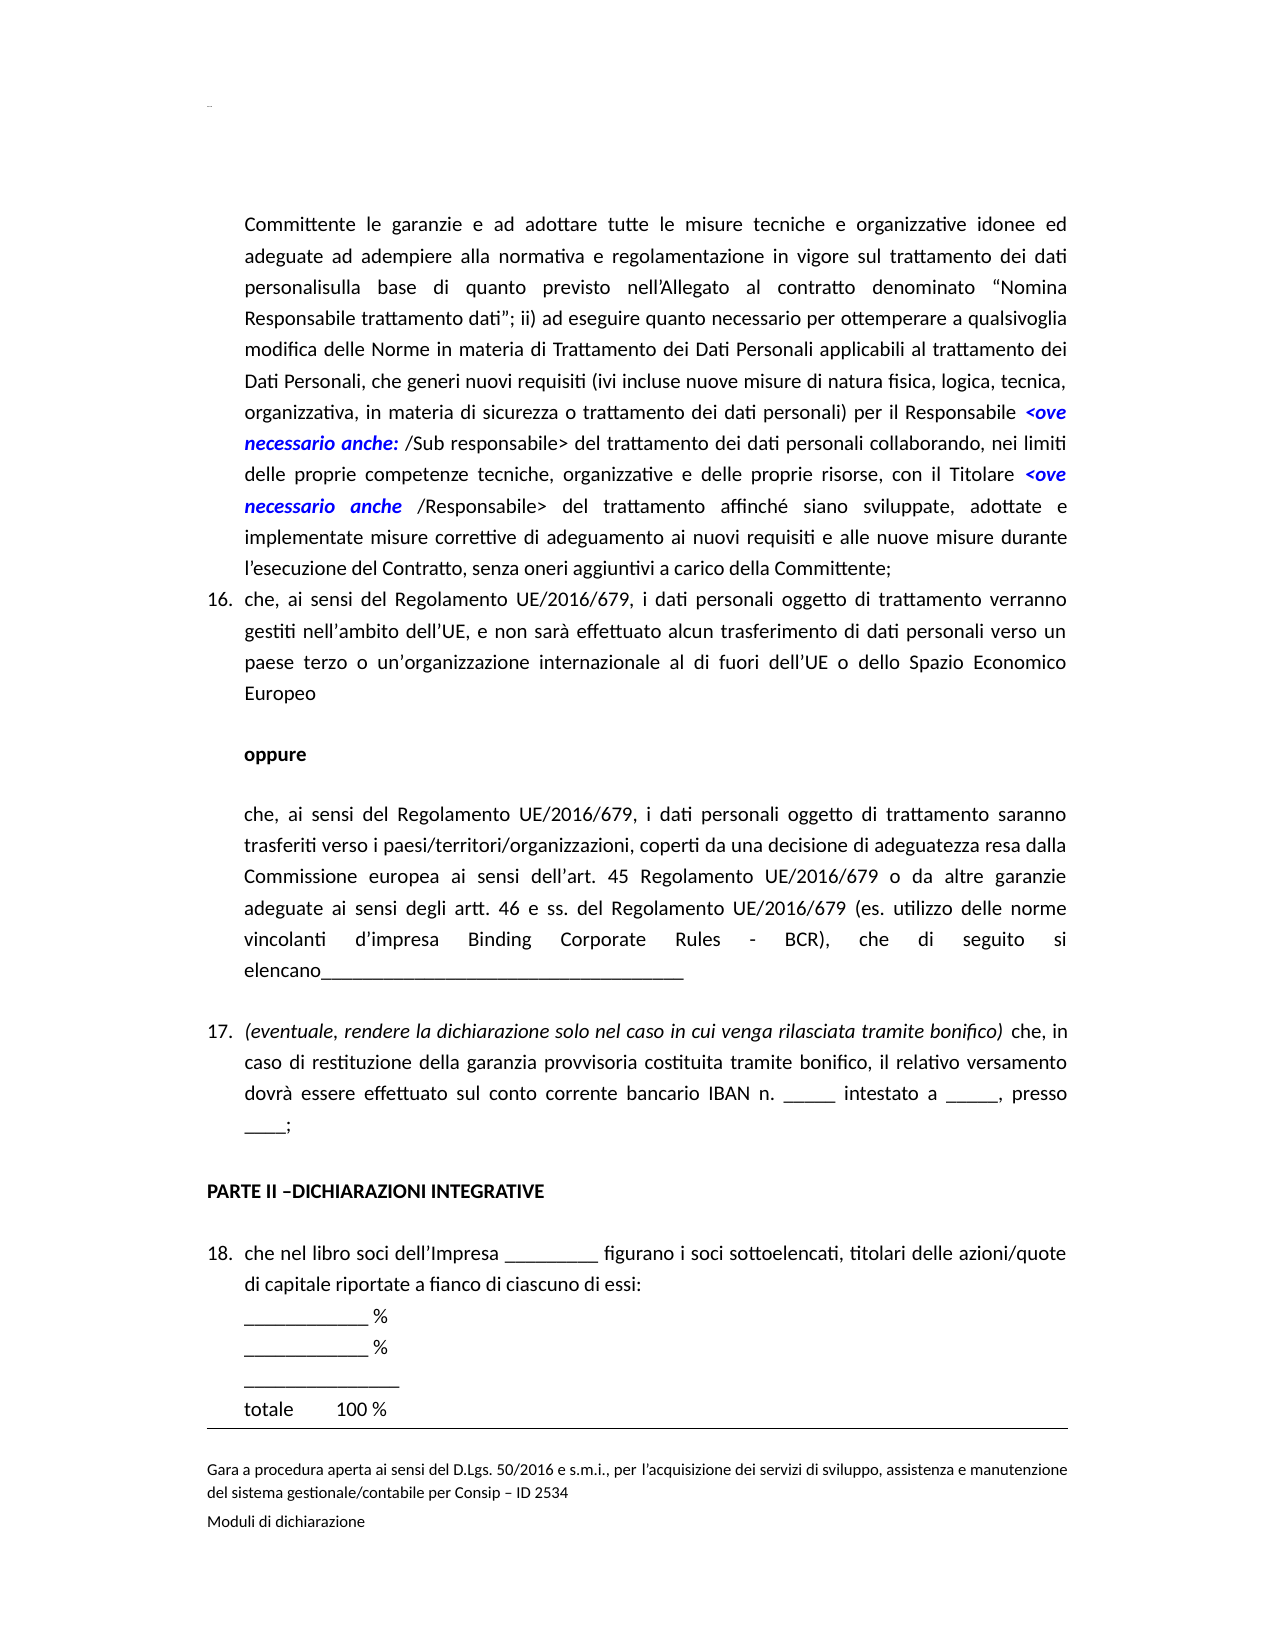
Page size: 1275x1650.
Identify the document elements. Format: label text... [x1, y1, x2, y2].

text PARTE II –DICHIARAZIONI INTEGRATIVE [207, 1173, 1068, 1204]
text ____________ % [244, 1329, 1068, 1361]
list che, ai sensi del Regolamento UE/2016/679, i dati personali oggetto di trattamento saranno trasferiti verso i paesi/territori/organizzazioni, coperti da una decisione di adeguatezza resa dalla Commissione europea ai sensi dell’art. 45 Regolamento UE/2016/679 o da altre garanzie adeguate ai sensi degli artt. 46 e ss. del Regolamento UE/2016/679 (es. utilizzo delle norme vincolanti d’impresa Binding Corporate Rules - BCR), che di seguito si elencano___________________________________ [244, 796, 1068, 984]
text _______________ [244, 1361, 1068, 1392]
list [207, 207, 1068, 582]
text totale 100 % [244, 1392, 1068, 1423]
text oppure [244, 736, 1068, 767]
list che nel libro soci dell’Impresa _________ figurano i soci sottoelencati, titolari delle azioni/quote di capitale riportate a fianco di ciascuno di essi: [207, 1236, 1068, 1298]
list che, ai sensi del Regolamento UE/2016/679, i dati personali oggetto di trattamento verranno gestiti nell’ambito dell’UE, e non sarà effettuato alcun trasferimento di dati personali verso un paese terzo o un’organizzazione internazionale al di fuori dell’UE o dello Spazio Economico Europeo [207, 582, 1068, 707]
list (eventuale, rendere la dichiarazione solo nel caso in cui venga rilasciata tramite bonifico) che, in caso di restituzione della garanzia provvisoria costituita tramite bonifico, il relativo versamento dovrà essere effettuato sul conto corrente bancario IBAN n. _____ intestato a _____, presso ____; [207, 1013, 1068, 1138]
text ____________ % [244, 1298, 1068, 1329]
